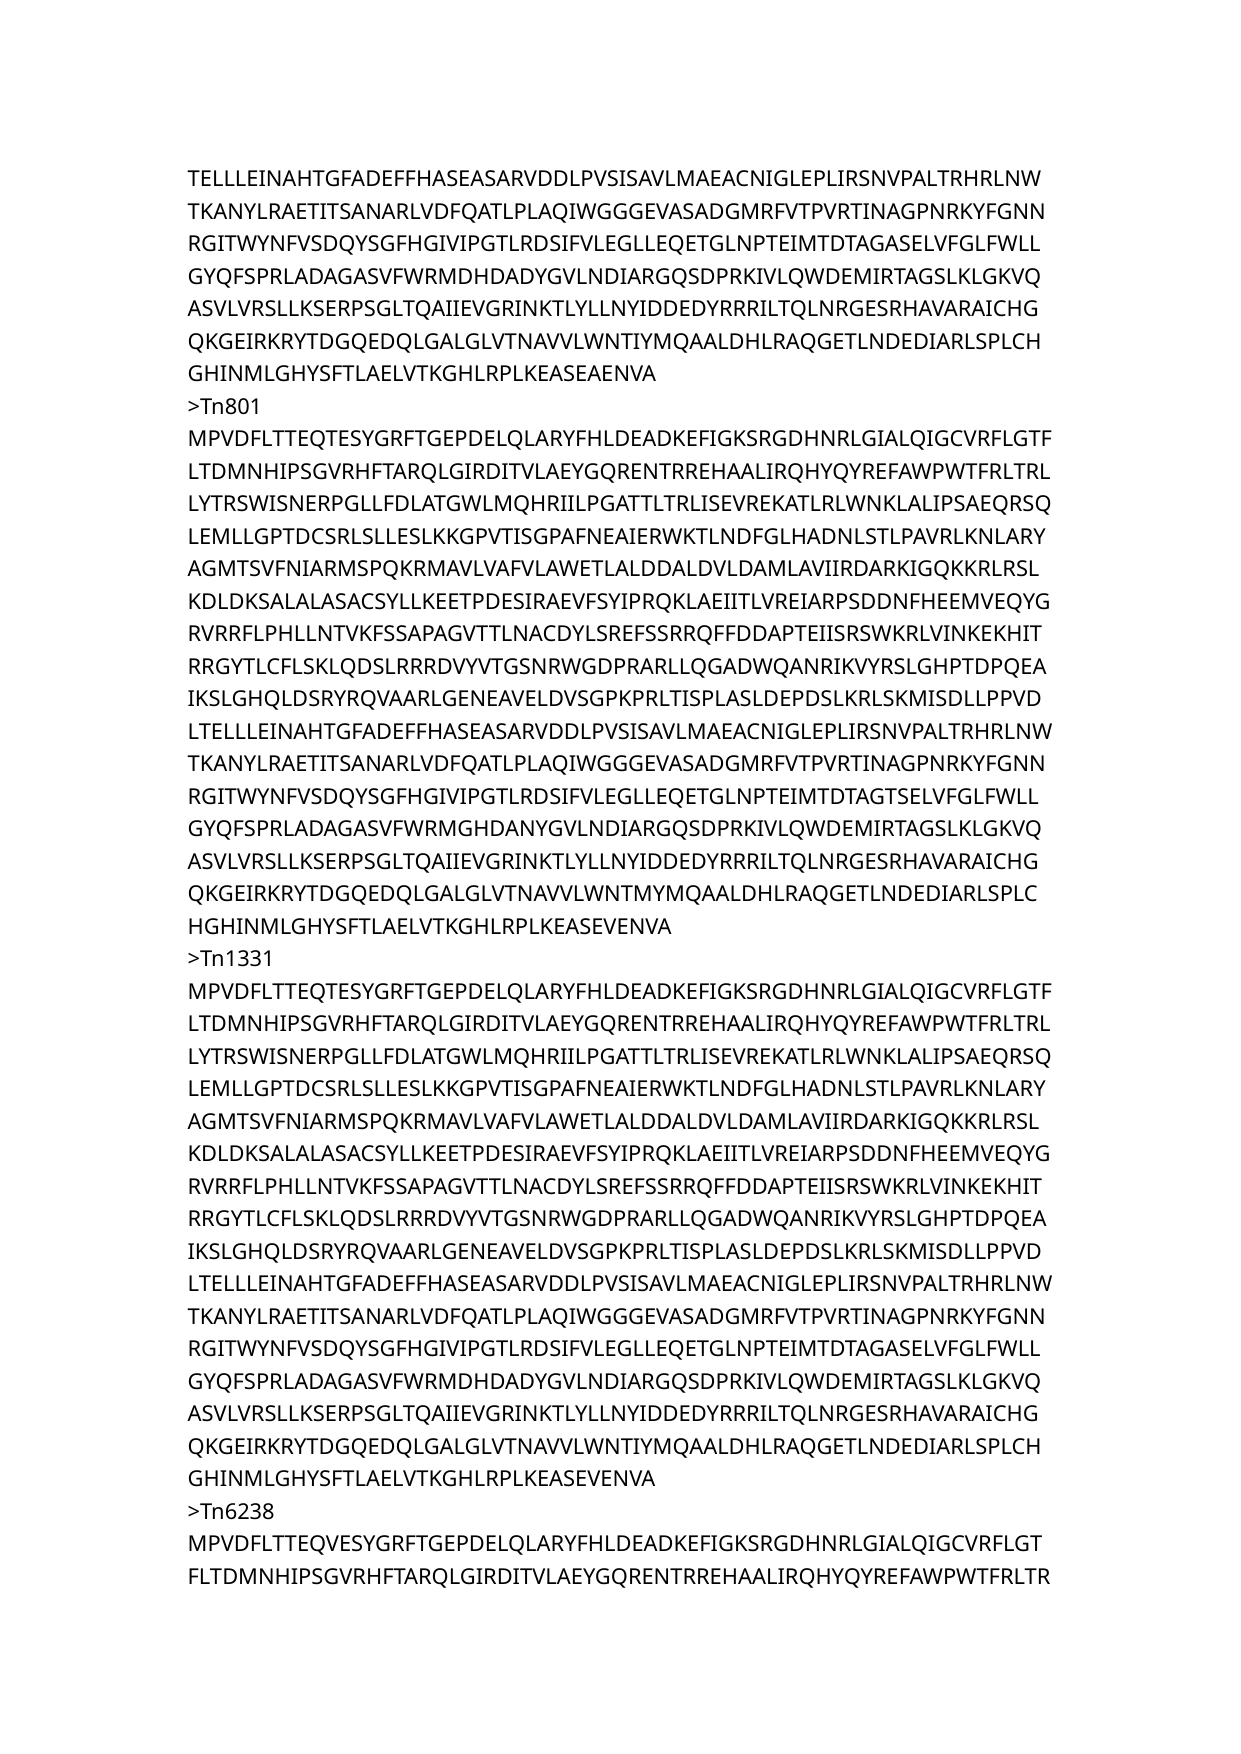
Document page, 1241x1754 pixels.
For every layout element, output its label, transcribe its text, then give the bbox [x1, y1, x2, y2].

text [187, 162, 1053, 389]
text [187, 1527, 1053, 1592]
text >Tn6238 [187, 1494, 1053, 1527]
text >Tn801 [187, 389, 1053, 422]
text MPVDFLTTEQTESYGRFTGEPDELQLARYFHLDEADKEFIGKSRGDHNRLGIALQIGCVRFLGTFLTDMNHIPSGVRHFTARQLGIRDITVLAEYGQRENTRREHAALIRQHYQYREFAWPWTFRLTRLLYTRSWISNERPGLLFDLATGWLMQHRIILPGATTLTRLISEVREKATLRLWNKLALIPSAEQRSQLEMLLGPTDCSRLSLLESLKKGPVTISGPAFNEAIERWKTLNDFGLHADNLSTLPAVRLKNLARYAGMTSVFNIARMSPQKRMAVLVAFVLAWETLALDDALDVLDAMLAVIIRDARKIGQKKRLRSLKDLDKSALALASACSYLLKEETPDESIRAEVFSYIPRQKLAEIITLVREIARPSDDNFHEEMVEQYGRVRRFLPHLLNTVKFSSAPAGVTTLNACDYLSREFSSRRQFFDDAPTEIISRSWKRLVINKEKHITRRGYTLCFLSKLQDSLRRRDVYVTGSNRWGDPRARLLQGADWQANRIKVYRSLGHPTDPQEAIKSLGHQLDSRYRQVAARLGENEAVELDVSGPKPRLTISPLASLDEPDSLKRLSKMISDLLPPVDLTELLLEINAHTGFADEFFHASEASARVDDLPVSISAVLMAEACNIGLEPLIRSNVPALTRHRLNWTKANYLRAETITSANARLVDFQATLPLAQIWGGGEVASADGMRFVTPVRTINAGPNRKYFGNNRGITWYNFVSDQYSGFHGIVIPGTLRDSIFVLEGLLEQETGLNPTEIMTDTAGASELVFGLFWLLGYQFSPRLADAGASVFWRMDHDADYGVLNDIARGQSDPRKIVLQWDEMIRTAGSLKLGKVQASVLVRSLLKSERPSGLTQAIIEVGRINKTLYLLNYIDDEDYRRRILTQLNRGESRHAVARAICHGQKGEIRKRYTDGQEDQLGALGLVTNAVVLWNTIYMQAALDHLRAQGETLNDEDIARLSPLCHGHINMLGHYSFTLAELVTKGHLRPLKEASEVENVA [187, 974, 1053, 1494]
text >Tn1331 [187, 942, 1053, 974]
